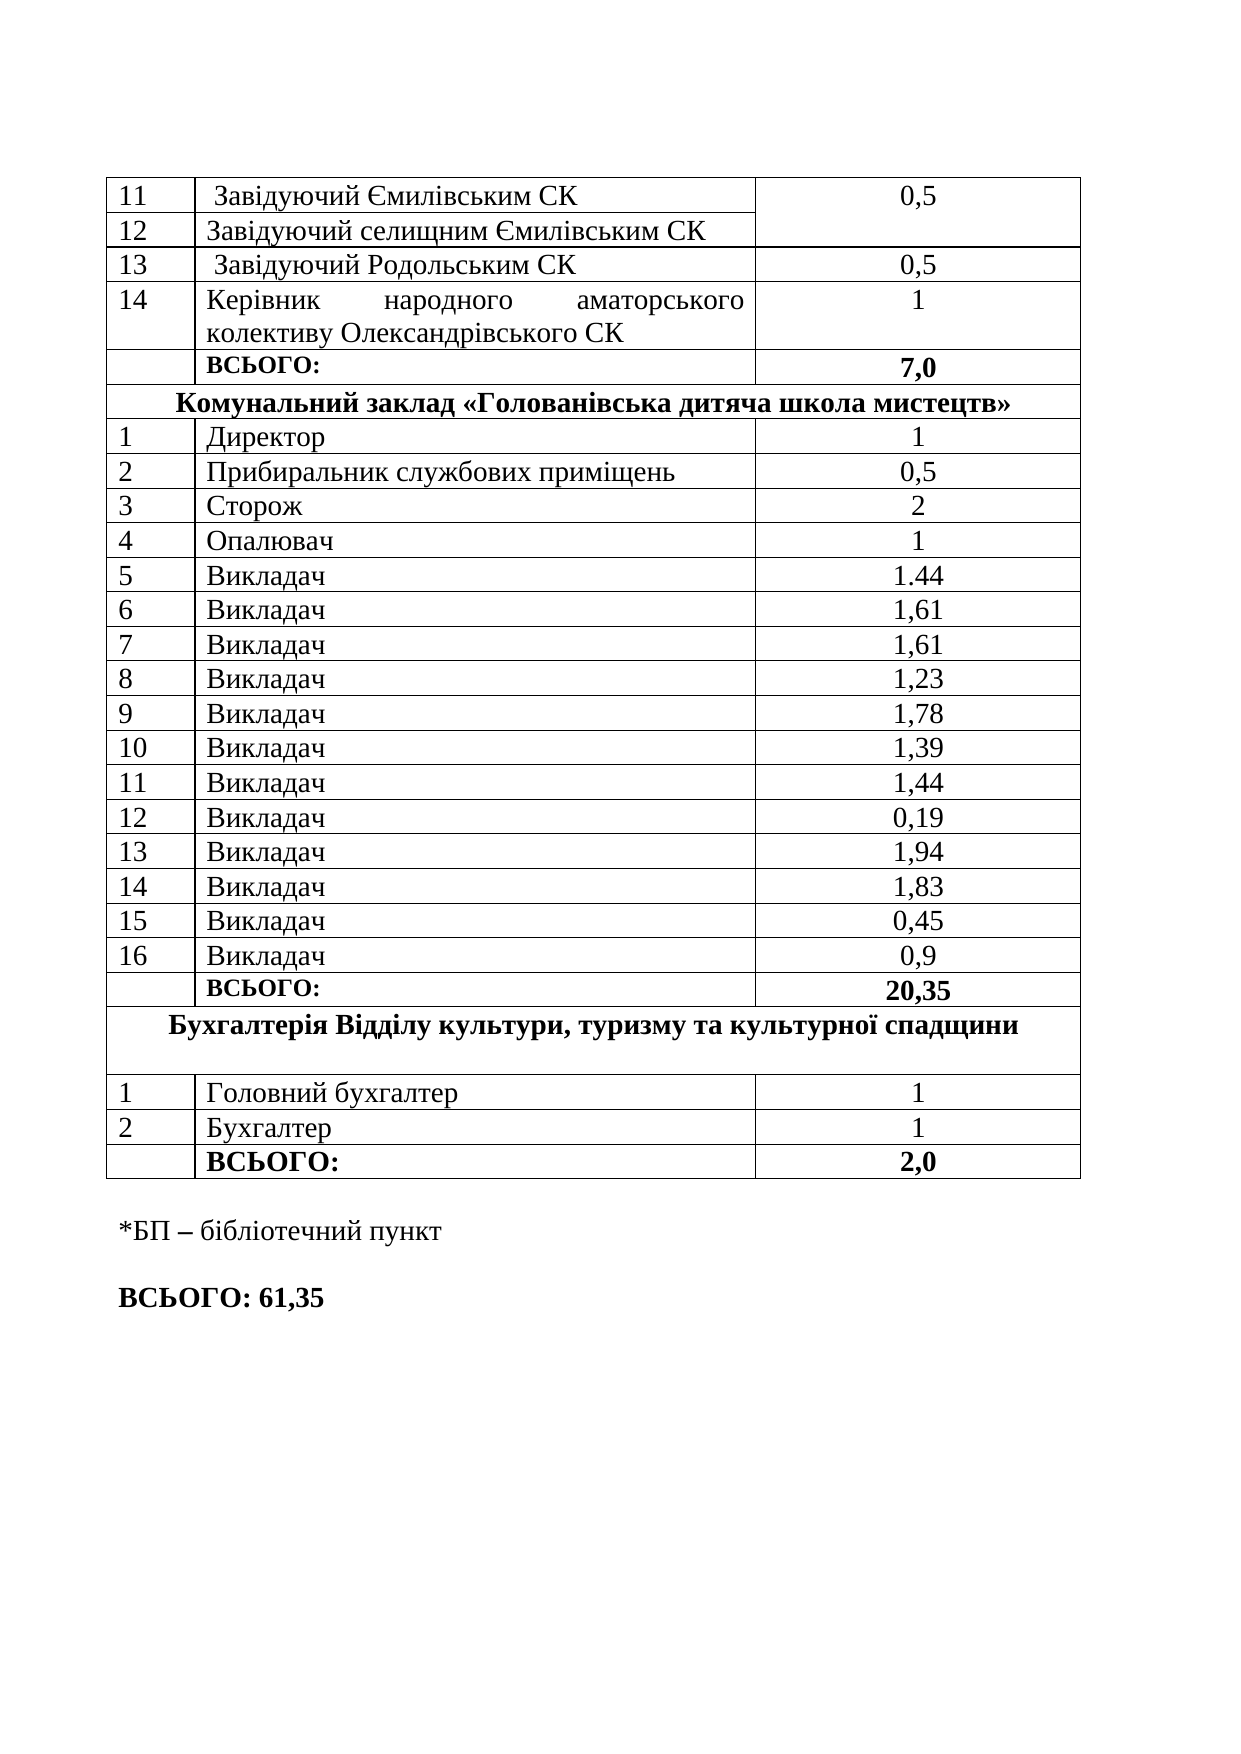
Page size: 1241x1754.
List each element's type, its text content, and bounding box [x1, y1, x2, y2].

table_cell 14 [107, 869, 194, 902]
table_cell 1,61 [756, 627, 1080, 660]
table_cell Опалювач [196, 523, 755, 557]
table_cell 1 [107, 1075, 194, 1109]
text ВСЬОГО: 61,35 [118, 1280, 1122, 1313]
table_cell 16 [107, 938, 194, 972]
table_cell 1 [756, 282, 1080, 349]
table_cell 1,61 [756, 592, 1080, 626]
table_cell 0,9 [756, 938, 1080, 972]
table_cell 13 [107, 834, 194, 868]
table_cell Головний бухгалтер [196, 1075, 755, 1109]
table_cell 1 [756, 523, 1080, 557]
table_cell 0,5 [756, 454, 1080, 487]
table_cell Прибиральник службових приміщень [196, 454, 755, 487]
table_cell Завідуючий Родольським СК [196, 248, 755, 281]
table_cell 2 [107, 454, 194, 487]
table_cell 11 [107, 178, 194, 212]
table_cell Викладач [196, 869, 755, 902]
table_cell [107, 350, 194, 384]
table_cell Бухгалтер [196, 1110, 755, 1143]
table_cell 1,44 [756, 765, 1080, 799]
table_cell [107, 1145, 194, 1178]
table_cell 1,23 [756, 661, 1080, 695]
table_cell 0,45 [756, 904, 1080, 937]
table_cell 2,0 [756, 1145, 1080, 1178]
table_cell Викладач [196, 592, 755, 626]
table_cell ВСЬОГО: [196, 1145, 755, 1178]
table_cell 7 [107, 627, 194, 660]
table_cell 1,39 [756, 731, 1080, 764]
table_cell [107, 973, 194, 1006]
table_cell 4 [107, 523, 194, 557]
table_cell 1,83 [756, 869, 1080, 902]
table_cell 1 [756, 1110, 1080, 1143]
table_cell Викладач [196, 696, 755, 729]
table_cell 5 [107, 558, 194, 591]
table_cell Викладач [196, 765, 755, 799]
table_cell 1.44 [756, 558, 1080, 591]
table_cell 1 [756, 419, 1080, 453]
table_cell Викладач [196, 627, 755, 660]
table_cell 2 [756, 489, 1080, 522]
table_cell 10 [107, 731, 194, 764]
table_cell Викладач [196, 661, 755, 695]
table_cell ВСЬОГО: [196, 350, 755, 384]
table_cell 0,5 [756, 178, 1080, 246]
table_cell 1,78 [756, 696, 1080, 729]
table_cell 20,35 [756, 973, 1080, 1006]
table_cell Викладач [196, 800, 755, 833]
table_cell 1,94 [756, 834, 1080, 868]
table_cell Сторож [196, 489, 755, 522]
table_cell 3 [107, 489, 194, 522]
table_cell Керівник народного аматорського колективу Олександрівського СК [196, 282, 755, 349]
table_cell 11 [107, 765, 194, 799]
table_cell ВСЬОГО: [196, 973, 755, 1006]
table_cell 14 [107, 282, 194, 349]
table_cell Бухгалтерія Відділу культури, туризму та культурної спадщини [107, 1007, 1080, 1074]
table_cell Викладач [196, 731, 755, 764]
text *БП – бібліотечний пункт [118, 1213, 1122, 1246]
table_cell Завідуючий селищним Ємилівським СК [196, 213, 755, 246]
table_cell 15 [107, 904, 194, 937]
table_cell Директор [196, 419, 755, 453]
table_cell 9 [107, 696, 194, 729]
table_cell 2 [107, 1110, 194, 1143]
table_cell 6 [107, 592, 194, 626]
table_cell Викладач [196, 834, 755, 868]
table_cell 13 [107, 248, 194, 281]
table_cell Завідуючий Ємилівським СК [196, 178, 755, 212]
table_cell 0,5 [756, 248, 1080, 281]
table_cell 0,19 [756, 800, 1080, 833]
table_cell 8 [107, 661, 194, 695]
table_cell Викладач [196, 904, 755, 937]
table_cell 1 [756, 1075, 1080, 1109]
table_cell 1 [107, 419, 194, 453]
table_cell Комунальний заклад «Голованівська дитяча школа мистецтв» [107, 385, 1080, 418]
table_cell 12 [107, 800, 194, 833]
table_cell Викладач [196, 938, 755, 972]
table_cell 12 [107, 213, 194, 246]
table_cell Викладач [196, 558, 755, 591]
table_cell 7,0 [756, 350, 1080, 384]
